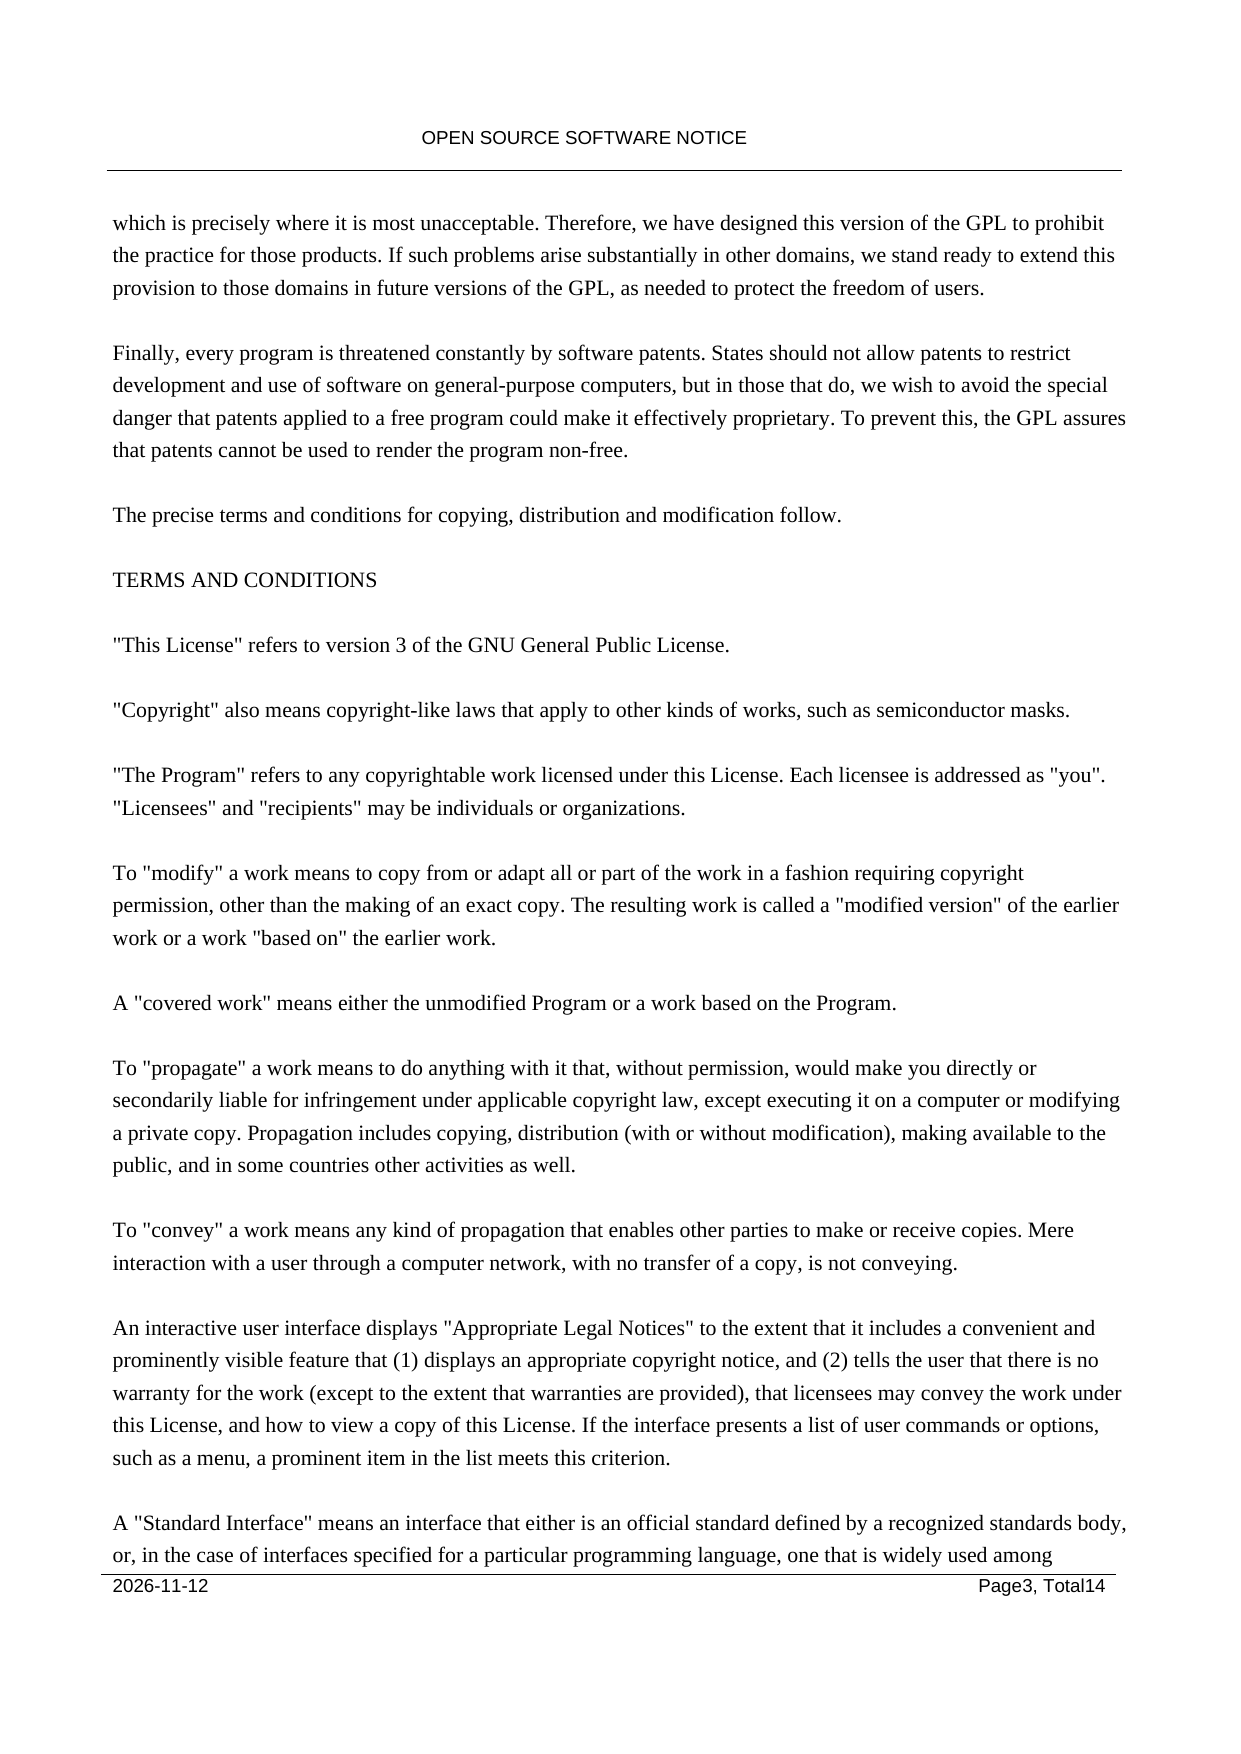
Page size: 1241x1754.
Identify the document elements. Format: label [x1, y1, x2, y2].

text [112, 206, 1128, 1571]
